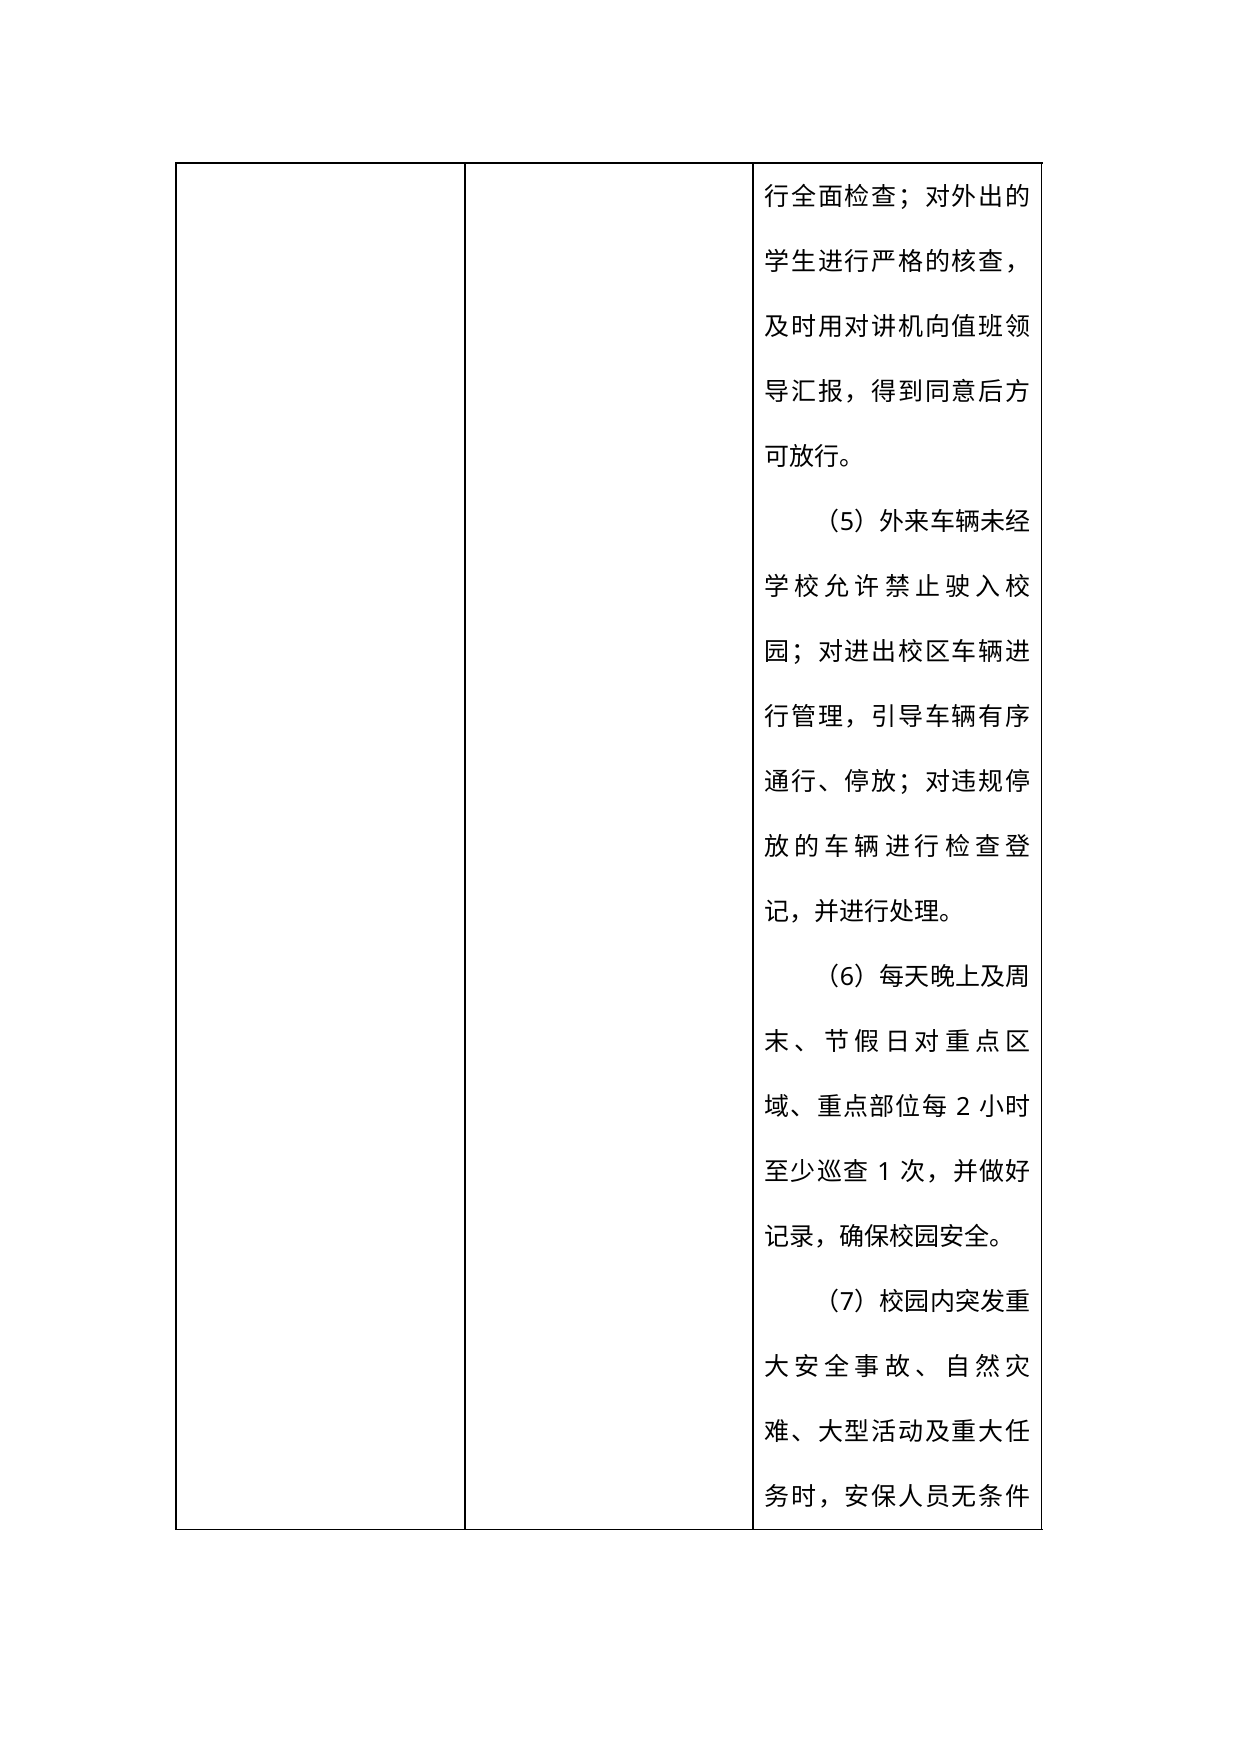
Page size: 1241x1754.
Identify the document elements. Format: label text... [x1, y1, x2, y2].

table_cell ★ [466, 164, 752, 1528]
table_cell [754, 164, 1041, 1528]
table_cell 1 [177, 164, 464, 1528]
